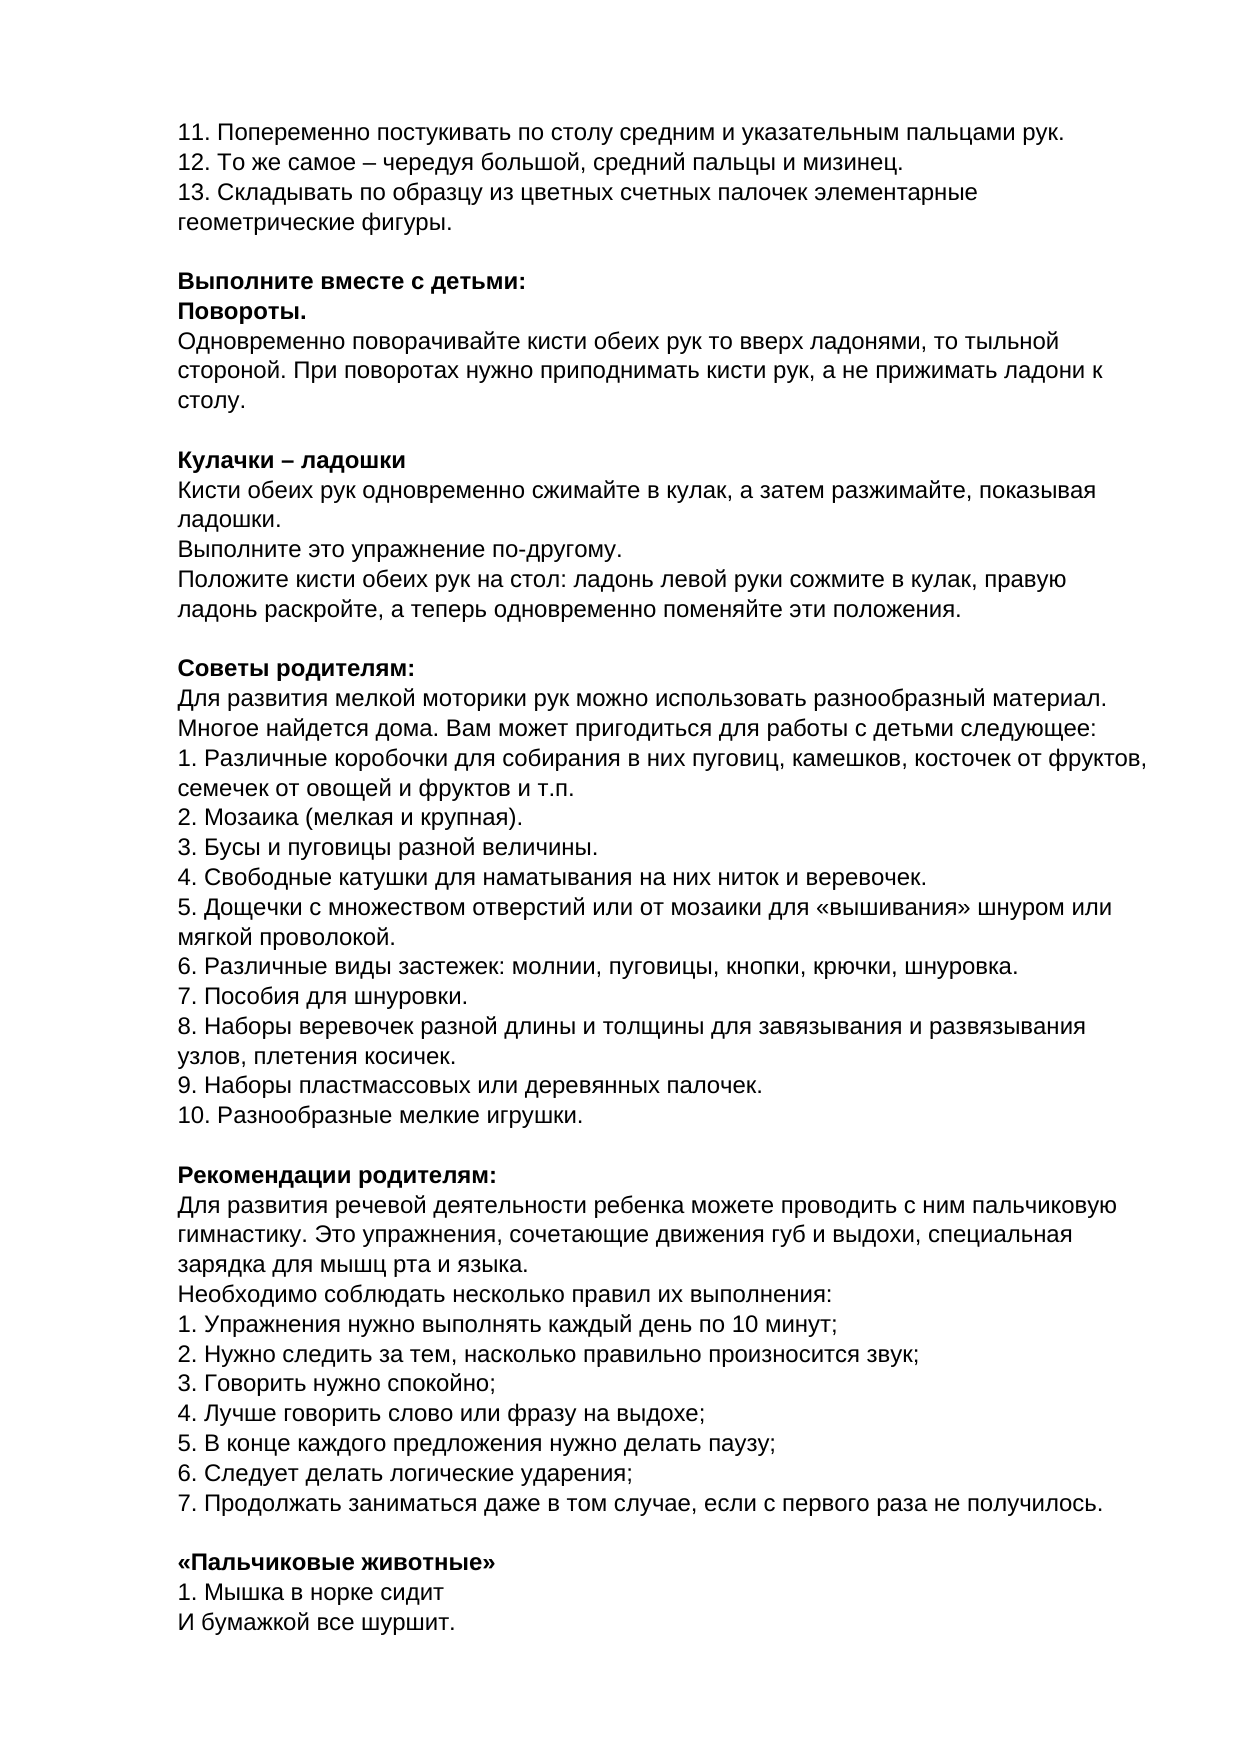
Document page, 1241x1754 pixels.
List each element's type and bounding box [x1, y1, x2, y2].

text [177, 118, 1152, 1635]
